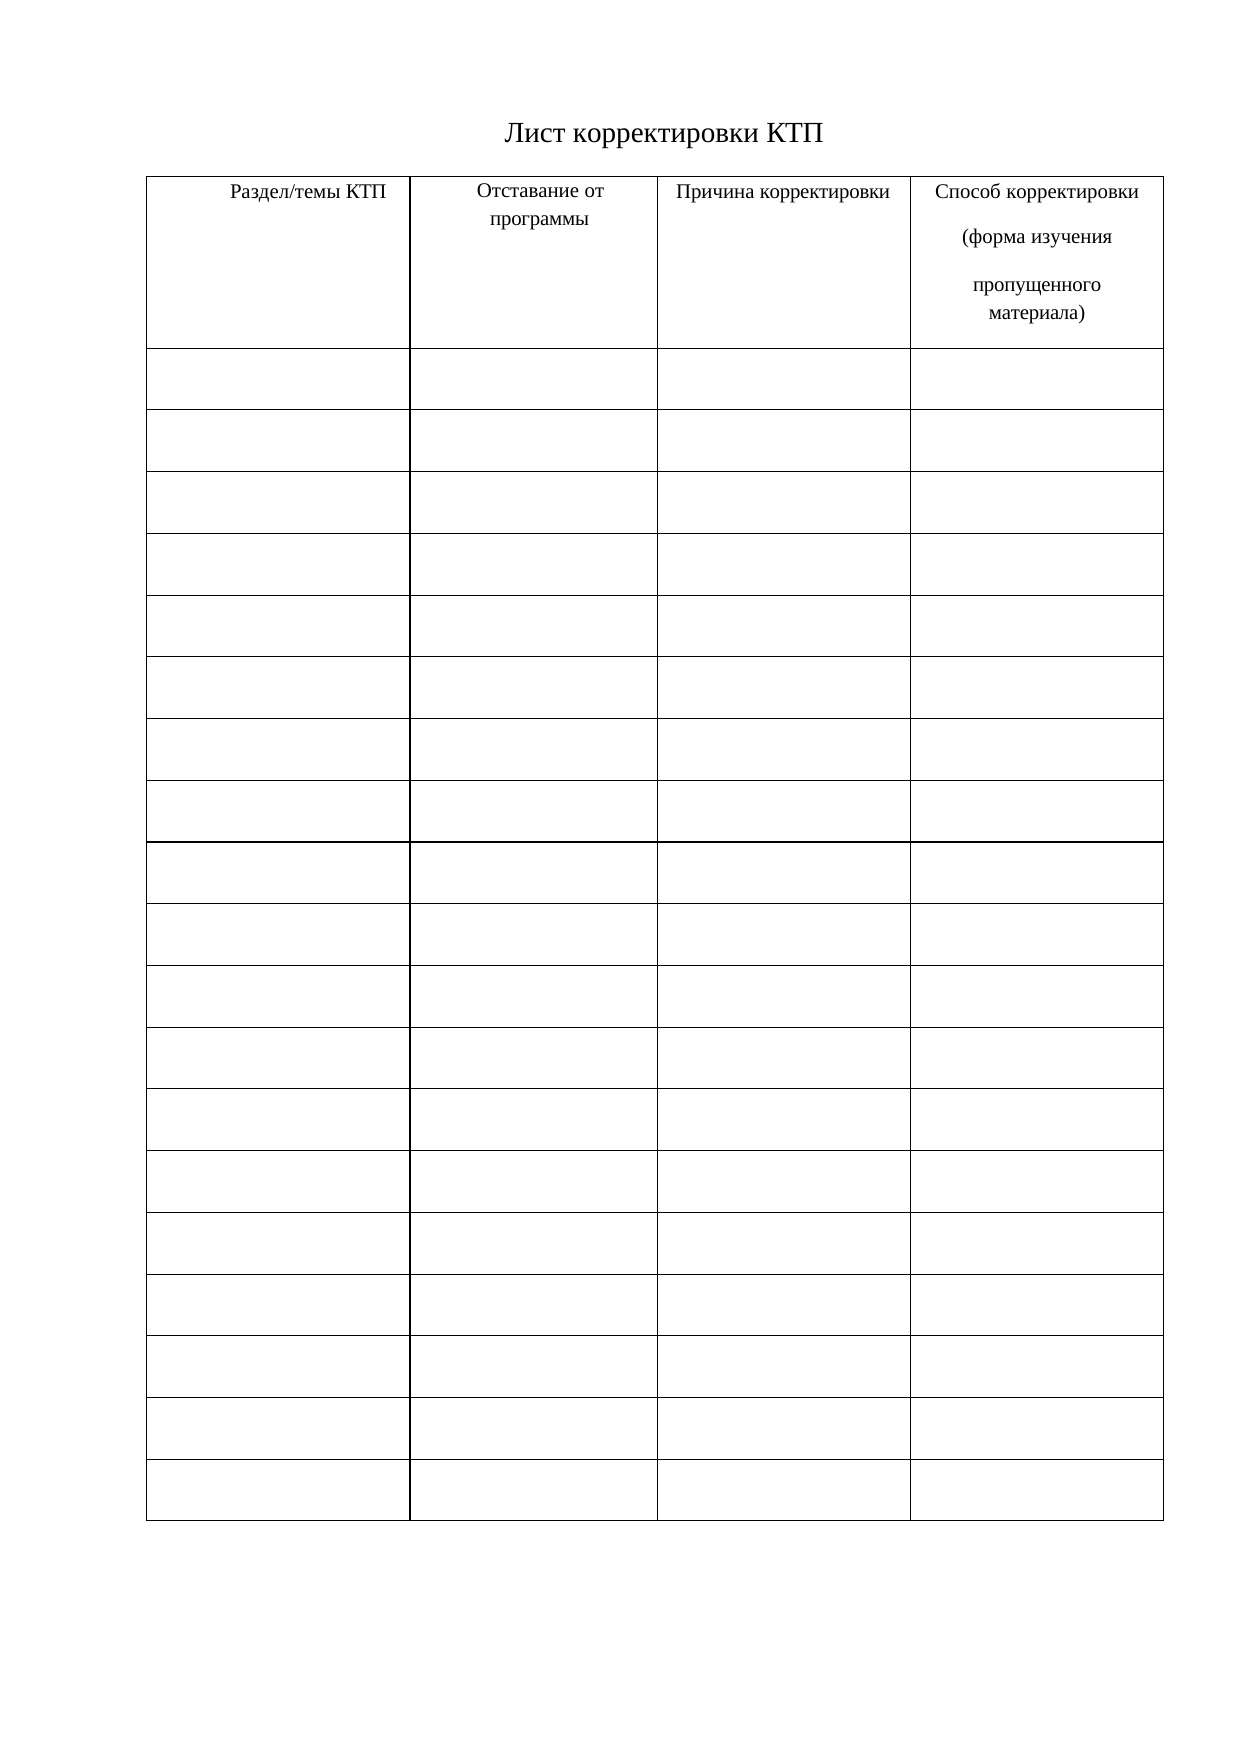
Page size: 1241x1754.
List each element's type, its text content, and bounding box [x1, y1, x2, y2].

table_cell [147, 719, 409, 779]
table_cell [658, 657, 910, 718]
table_cell [911, 781, 1163, 841]
table_cell [911, 472, 1163, 532]
table_cell [658, 843, 910, 903]
table_cell [411, 1089, 657, 1150]
table_header Причина корректировки [658, 177, 910, 347]
table_cell [658, 534, 910, 594]
table_cell [658, 1275, 910, 1335]
table_cell [658, 410, 910, 471]
table_cell [658, 781, 910, 841]
table_cell [911, 1213, 1163, 1273]
text Лист корректировки КТП [504, 115, 1176, 149]
table_cell [411, 1336, 657, 1397]
table_cell [911, 1028, 1163, 1088]
table_header Способ корректировки (форма изучения пропущенного материала) [911, 177, 1163, 347]
table_cell [411, 596, 657, 656]
table_cell [658, 1089, 910, 1150]
table_cell [658, 1213, 910, 1273]
table_cell [658, 1336, 910, 1397]
table_header Раздел/темы КТП [147, 177, 409, 347]
table_cell [411, 410, 657, 471]
table_cell [658, 966, 910, 1027]
table_cell [147, 1460, 409, 1520]
table_cell [658, 1028, 910, 1088]
table_cell [911, 1089, 1163, 1150]
table_cell [411, 1398, 657, 1459]
table_cell [147, 534, 409, 594]
table_cell [658, 349, 910, 409]
table_cell [911, 1398, 1163, 1459]
table_cell [147, 904, 409, 965]
table_cell [147, 596, 409, 656]
table_cell [147, 1089, 409, 1150]
table_cell [658, 472, 910, 532]
table_cell [411, 472, 657, 532]
table_cell [147, 349, 409, 409]
table_cell [411, 843, 657, 903]
table_cell [147, 966, 409, 1027]
table_cell [911, 843, 1163, 903]
table_cell [411, 1275, 657, 1335]
table_cell [147, 843, 409, 903]
table_cell [147, 1028, 409, 1088]
table_cell [147, 657, 409, 718]
table_cell [411, 349, 657, 409]
table_cell [911, 1336, 1163, 1397]
table_cell [658, 596, 910, 656]
table_cell [411, 1460, 657, 1520]
table_cell [147, 472, 409, 532]
table_cell [911, 1460, 1163, 1520]
table_header Отставание от программы [411, 177, 657, 347]
table_cell [147, 410, 409, 471]
table_cell [411, 904, 657, 965]
table_cell [147, 1398, 409, 1459]
table_cell [911, 410, 1163, 471]
table_cell [911, 534, 1163, 594]
table_cell [411, 1028, 657, 1088]
table_cell [411, 1213, 657, 1273]
table_cell [658, 719, 910, 779]
table_cell [147, 1213, 409, 1273]
table_cell [911, 719, 1163, 779]
table_cell [147, 1275, 409, 1335]
table_cell [911, 966, 1163, 1027]
table_cell [658, 1398, 910, 1459]
table_cell [411, 657, 657, 718]
table_cell [411, 719, 657, 779]
table_cell [411, 1151, 657, 1212]
table_cell [658, 1460, 910, 1520]
table_cell [911, 596, 1163, 656]
table_cell [411, 534, 657, 594]
table_cell [147, 1151, 409, 1212]
table_cell [411, 781, 657, 841]
table_cell [658, 904, 910, 965]
table_cell [411, 966, 657, 1027]
table_cell [911, 657, 1163, 718]
table_cell [911, 1275, 1163, 1335]
table_cell [658, 1151, 910, 1212]
table_cell [147, 781, 409, 841]
table_cell [911, 904, 1163, 965]
table_cell [911, 1151, 1163, 1212]
table_cell [147, 1336, 409, 1397]
table_cell [911, 349, 1163, 409]
